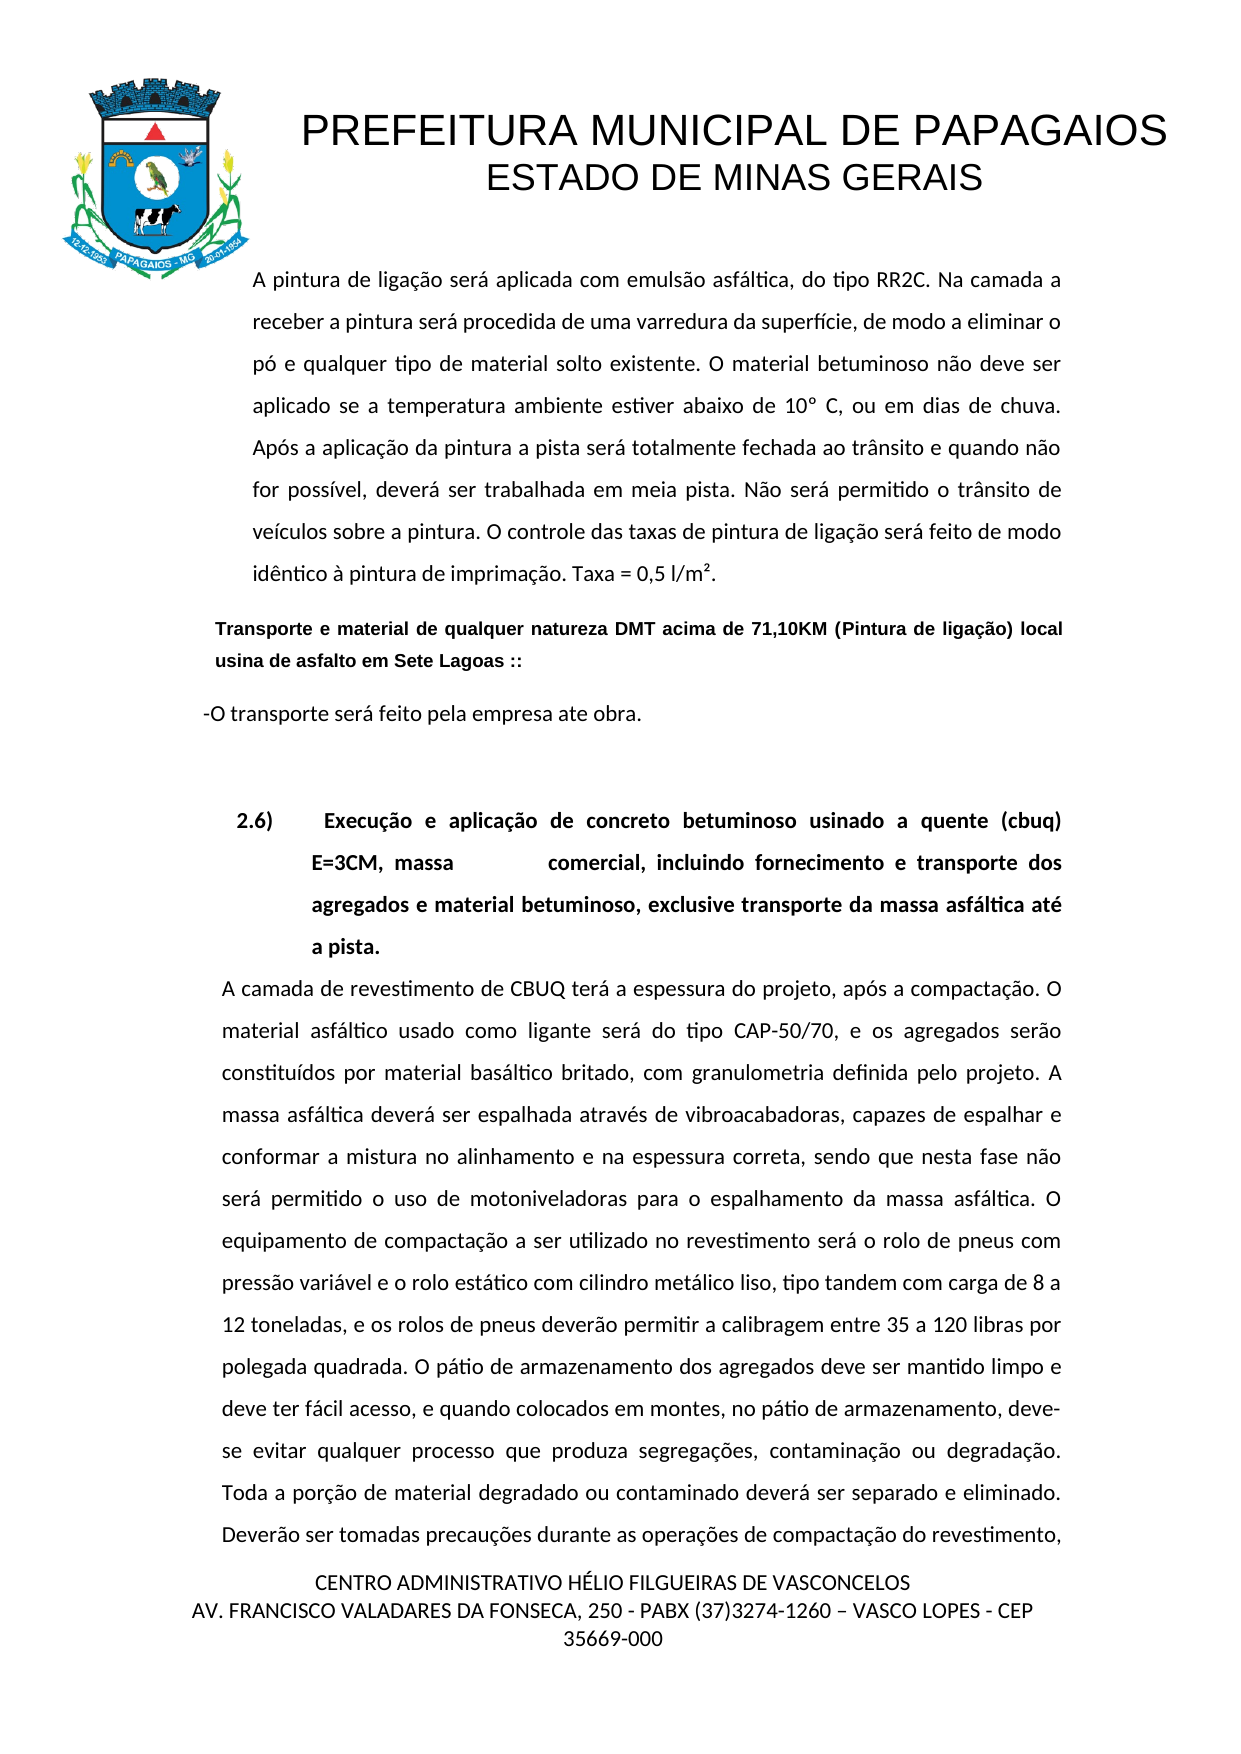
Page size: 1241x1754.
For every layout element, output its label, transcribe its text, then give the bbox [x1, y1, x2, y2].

picture [61, 73, 251, 281]
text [222, 974, 1063, 1548]
text -O transporte será feito pela empresa ate obra. [177, 699, 1063, 727]
list A pintura de ligação será aplicada com emulsão asfáltica, do tipo RR2C. Na camada a receber a pintura será procedida de uma varredura da superfície, de modo a eliminar o pó e qualquer tipo de material solto existente. O material betuminoso não deve ser aplicado se a temperatura ambiente estiver abaixo de 10º C, ou em dias de chuva. Após a aplicação da pintura a pista será totalmente fechada ao trânsito e quando não for possível, deverá ser trabalhada em meia pista. Não será permitido o trânsito de veículos sobre a pintura. O controle das taxas de pintura de ligação será feito de modo idêntico à pintura de imprimação. Taxa = 0,5 l/m². [252, 265, 1063, 587]
text Transporte e material de qualquer natureza DMT acima de 71,10KM (Pintura de ligação) local usina de asfalto em Sete Lagoas :: [215, 617, 1063, 671]
list Execução e aplicação de concreto betuminoso usinado a quente (cbuq) E=3CM, massa comercial, incluindo fornecimento e transporte dos agregados e material betuminoso, exclusive transporte da massa asfáltica até a pista. [236, 806, 1063, 960]
